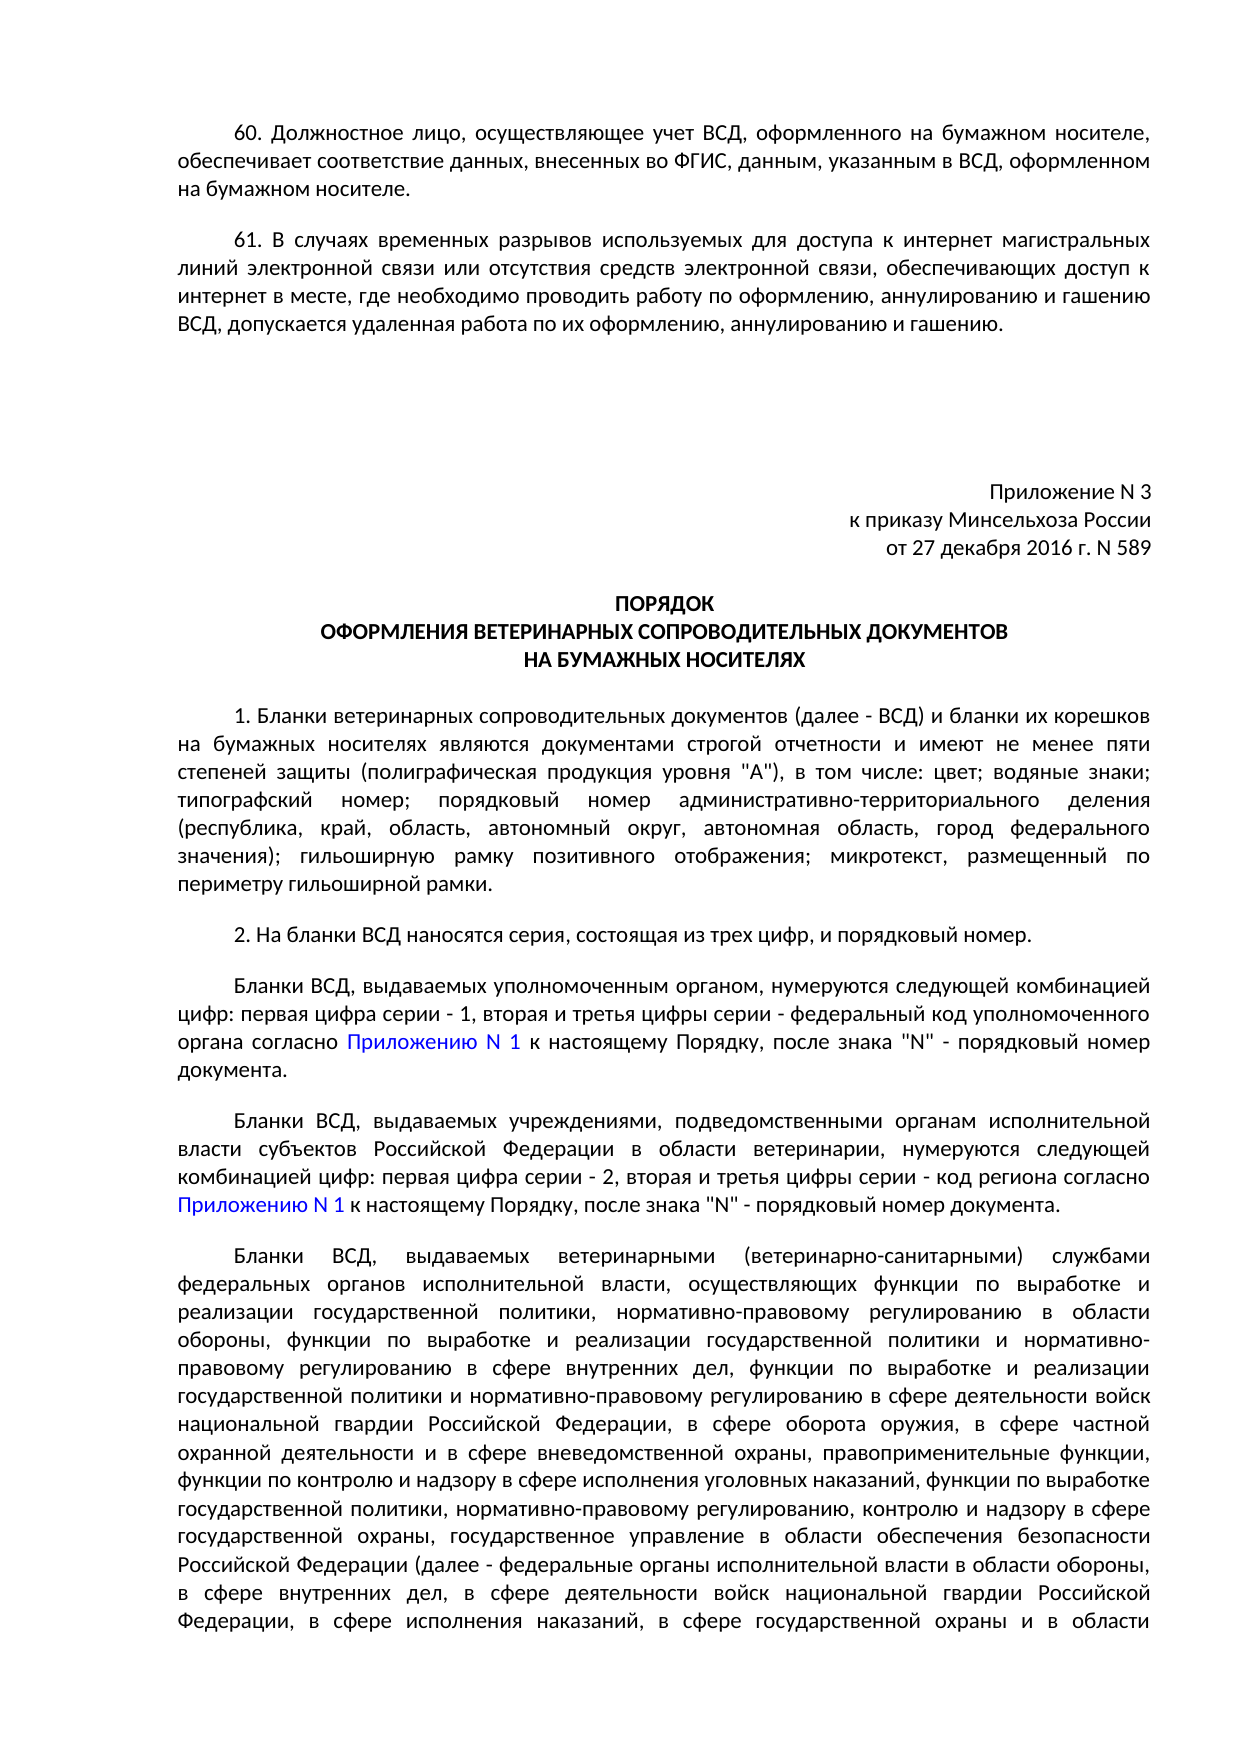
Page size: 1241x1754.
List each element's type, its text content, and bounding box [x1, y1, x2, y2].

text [177, 1241, 1152, 1634]
text Бланки ВСД, выдаваемых учреждениями, подведомственными органам исполнительной власти субъектов Российской Федерации в области ветеринарии, нумеруются следующей комбинацией цифр: первая цифра серии - 2, вторая и третья цифры серии - код региона согласно Приложению N 1 к настоящему Порядку, после знака "N" - порядковый номер документа. [177, 1106, 1152, 1218]
text 1. Бланки ветеринарных сопроводительных документов (далее - ВСД) и бланки их корешков на бумажных носителях являются документами строгой отчетности и имеют не менее пяти степеней защиты (полиграфическая продукция уровня "А"), в том числе: цвет; водяные знаки; типографский номер; порядковый номер административно-территориального деления (республика, край, область, автономный округ, автономная область, город федерального значения); гильоширную рамку позитивного отображения; микротекст, размещенный по периметру гильоширной рамки. [177, 701, 1152, 898]
text 61. В случаях временных разрывов используемых для доступа к интернет магистральных линий электронной связи или отсутствия средств электронной связи, обеспечивающих доступ к интернет в месте, где необходимо проводить работу по оформлению, аннулированию и гашению ВСД, допускается удаленная работа по их оформлению, аннулированию и гашению. [177, 225, 1152, 337]
title ОФОРМЛЕНИЯ ВЕТЕРИНАРНЫХ СОПРОВОДИТЕЛЬНЫХ ДОКУМЕНТОВ [177, 617, 1152, 645]
title ПОРЯДОК [177, 589, 1152, 617]
text к приказу Минсельхоза России [177, 505, 1152, 533]
title НА БУМАЖНЫХ НОСИТЕЛЯХ [177, 645, 1152, 673]
text 60. Должностное лицо, осуществляющее учет ВСД, оформленного на бумажном носителе, обеспечивает соответствие данных, внесенных во ФГИС, данным, указанным в ВСД, оформленном на бумажном носителе. [177, 118, 1152, 202]
text Приложение N 3 [177, 477, 1152, 505]
text Бланки ВСД, выдаваемых уполномоченным органом, нумеруются следующей комбинацией цифр: первая цифра серии - 1, вторая и третья цифры серии - федеральный код уполномоченного органа согласно Приложению N 1 к настоящему Порядку, после знака "N" - порядковый номер документа. [177, 971, 1152, 1083]
text от 27 декабря 2016 г. N 589 [177, 533, 1152, 561]
text 2. На бланки ВСД наносятся серия, состоящая из трех цифр, и порядковый номер. [177, 921, 1152, 948]
